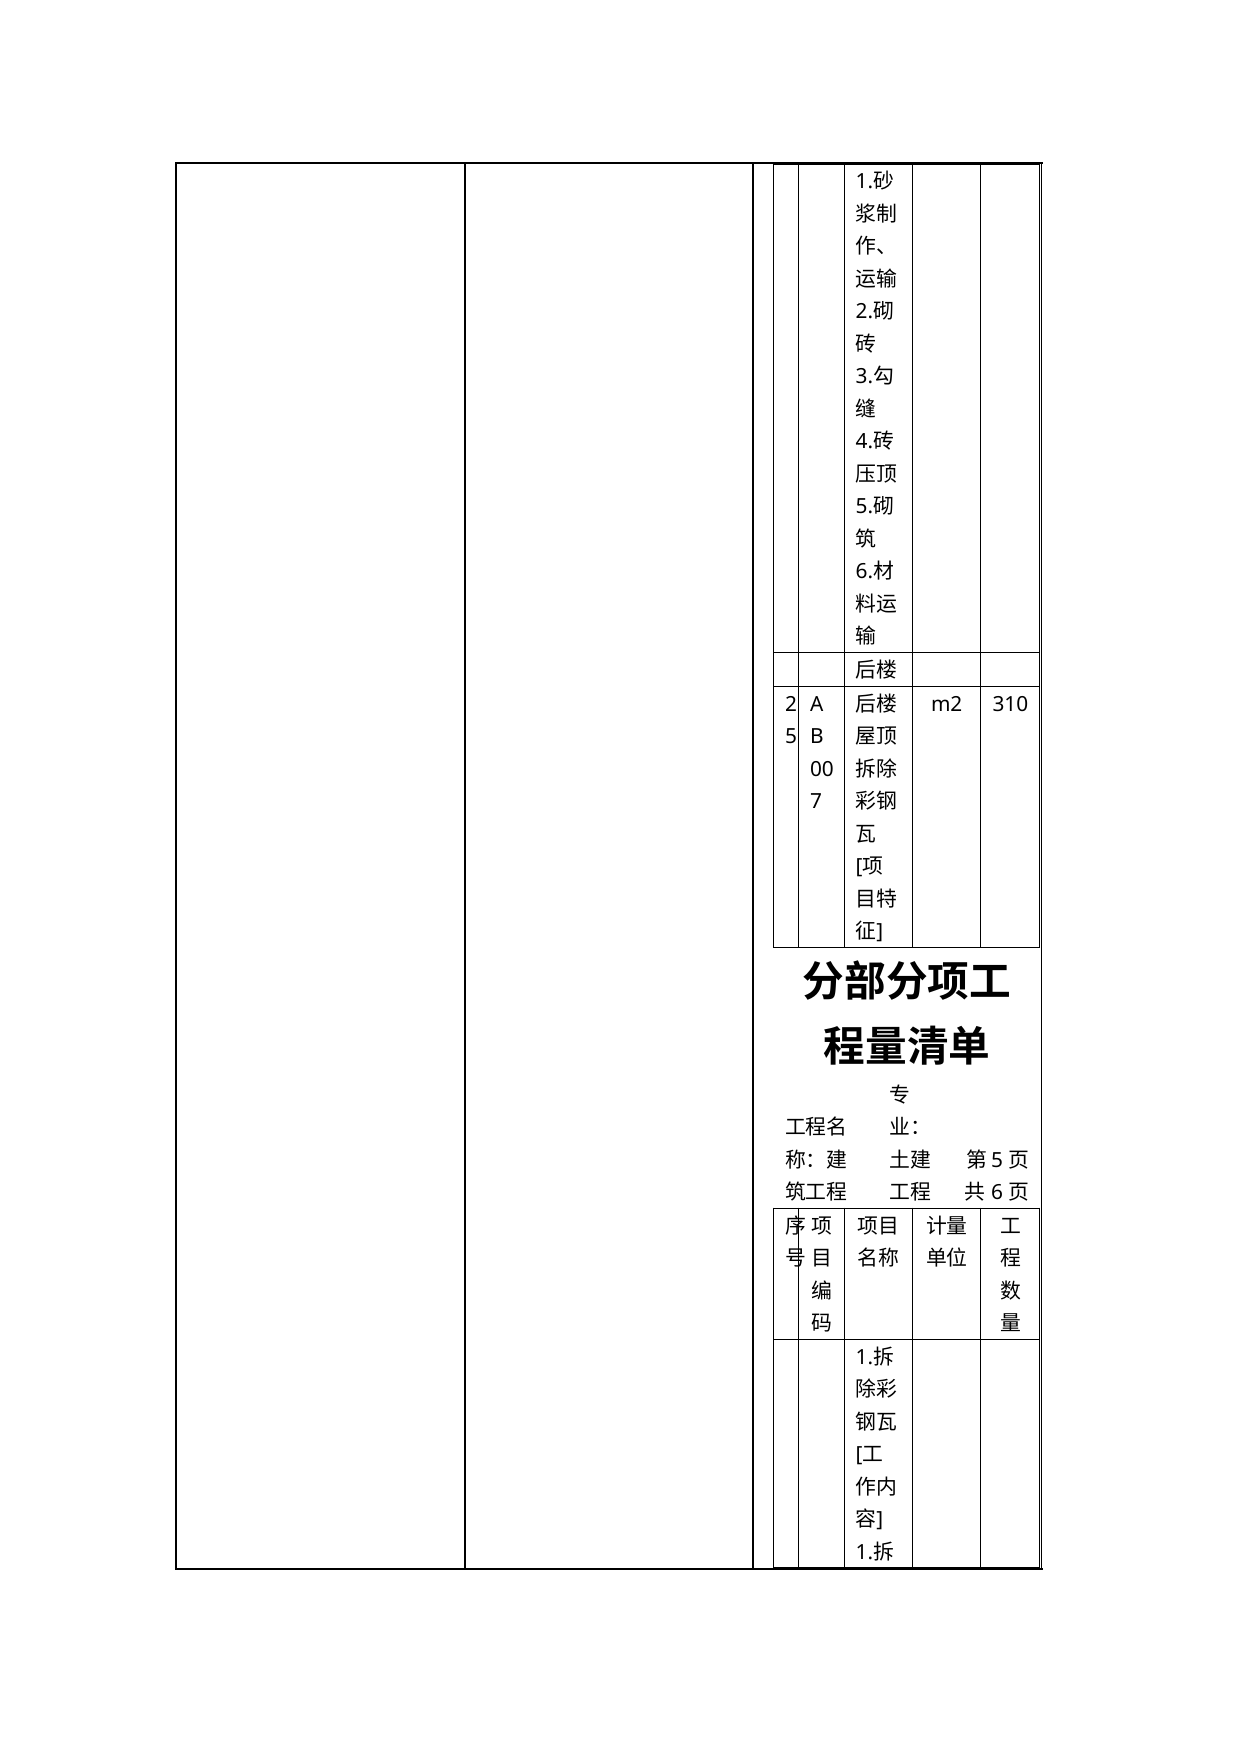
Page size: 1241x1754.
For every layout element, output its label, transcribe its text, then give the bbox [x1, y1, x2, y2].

table_cell 1 [466, 164, 752, 1568]
table_cell [177, 164, 464, 1568]
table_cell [754, 164, 774, 1568]
